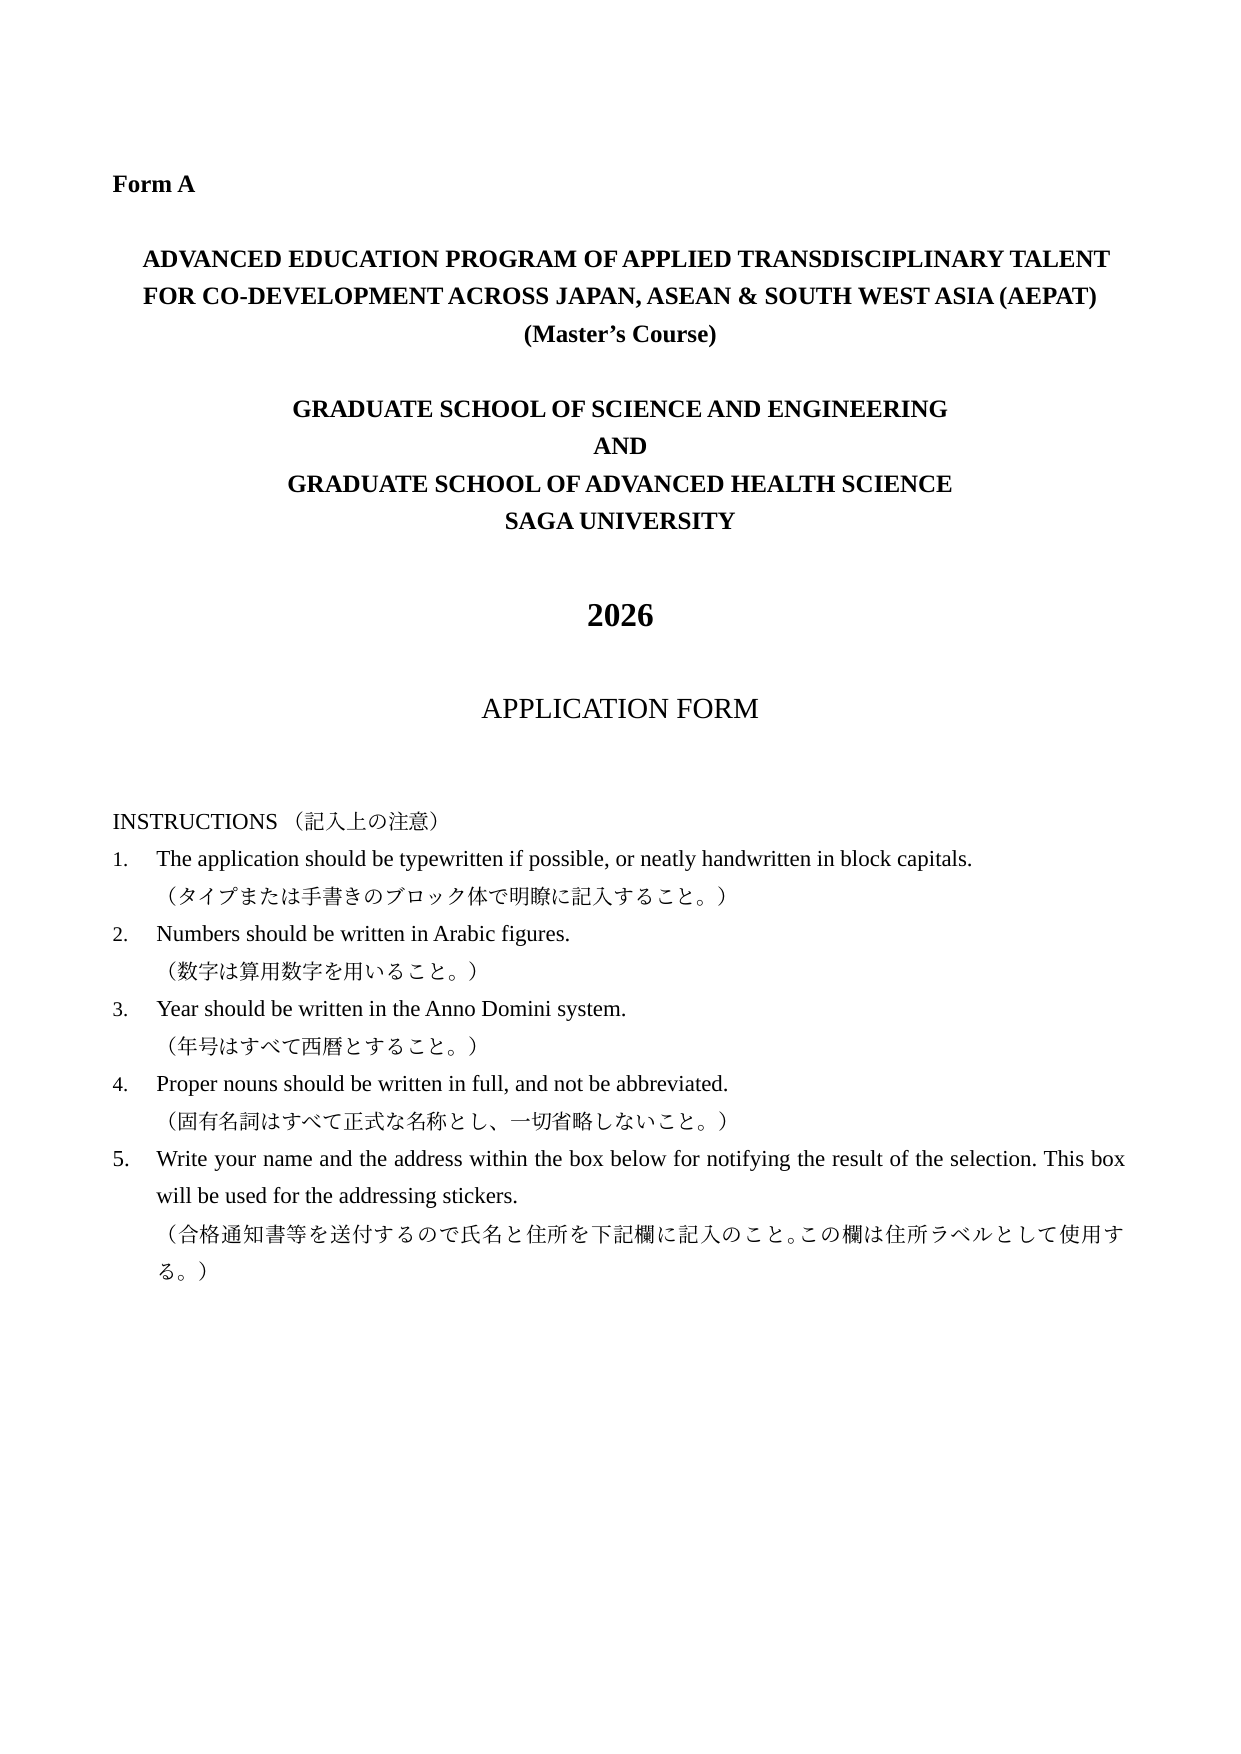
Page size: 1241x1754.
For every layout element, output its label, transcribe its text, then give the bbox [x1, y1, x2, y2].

text ADVANCED EDUCATION PROGRAM OF APPLIED TRANSDISCIPLINARY TALENT FOR CO-DEVELOPMENT ACROSS JAPAN, ASEAN & SOUTH WEST ASIA (AEPAT) [112, 239, 1128, 314]
list Numbers should be written in Arabic figures. （数字は算用数字を用いること。） [112, 914, 1128, 989]
list The application should be typewritten if possible, or neatly handwritten in block capitals. （タイプまたは手書きのブロック体で明瞭に記入すること。） [112, 839, 1128, 914]
text Form A [112, 164, 1128, 202]
list Year should be written in the Anno Domini system. （年号はすべて西暦とすること。） [112, 989, 1128, 1064]
text GRADUATE SCHOOL OF ADVANCED HEALTH SCIENCE [112, 464, 1128, 502]
text SAGA UNIVERSITY [112, 502, 1128, 539]
list Write your name and the address within the box below for notifying the result of the selection. This box will be used for the addressing stickers. （合格通知書等を送付するので氏名と住所を下記欄に記入のこと｡この欄は住所ラベルとして使用する。） [112, 1139, 1128, 1289]
text GRADUATE SCHOOL OF SCIENCE AND ENGINEERING [112, 389, 1128, 427]
text AND [112, 427, 1128, 464]
text 2026 [112, 577, 1128, 652]
list Proper nouns should be written in full, and not be abbreviated. （固有名詞はすべて正式な名称とし、一切省略しないこと。） [112, 1064, 1128, 1139]
text APPLICATION FORM [112, 689, 1128, 727]
text (Master’s Course) [112, 314, 1128, 352]
text INSTRUCTIONS （記入上の注意） [112, 802, 1128, 839]
